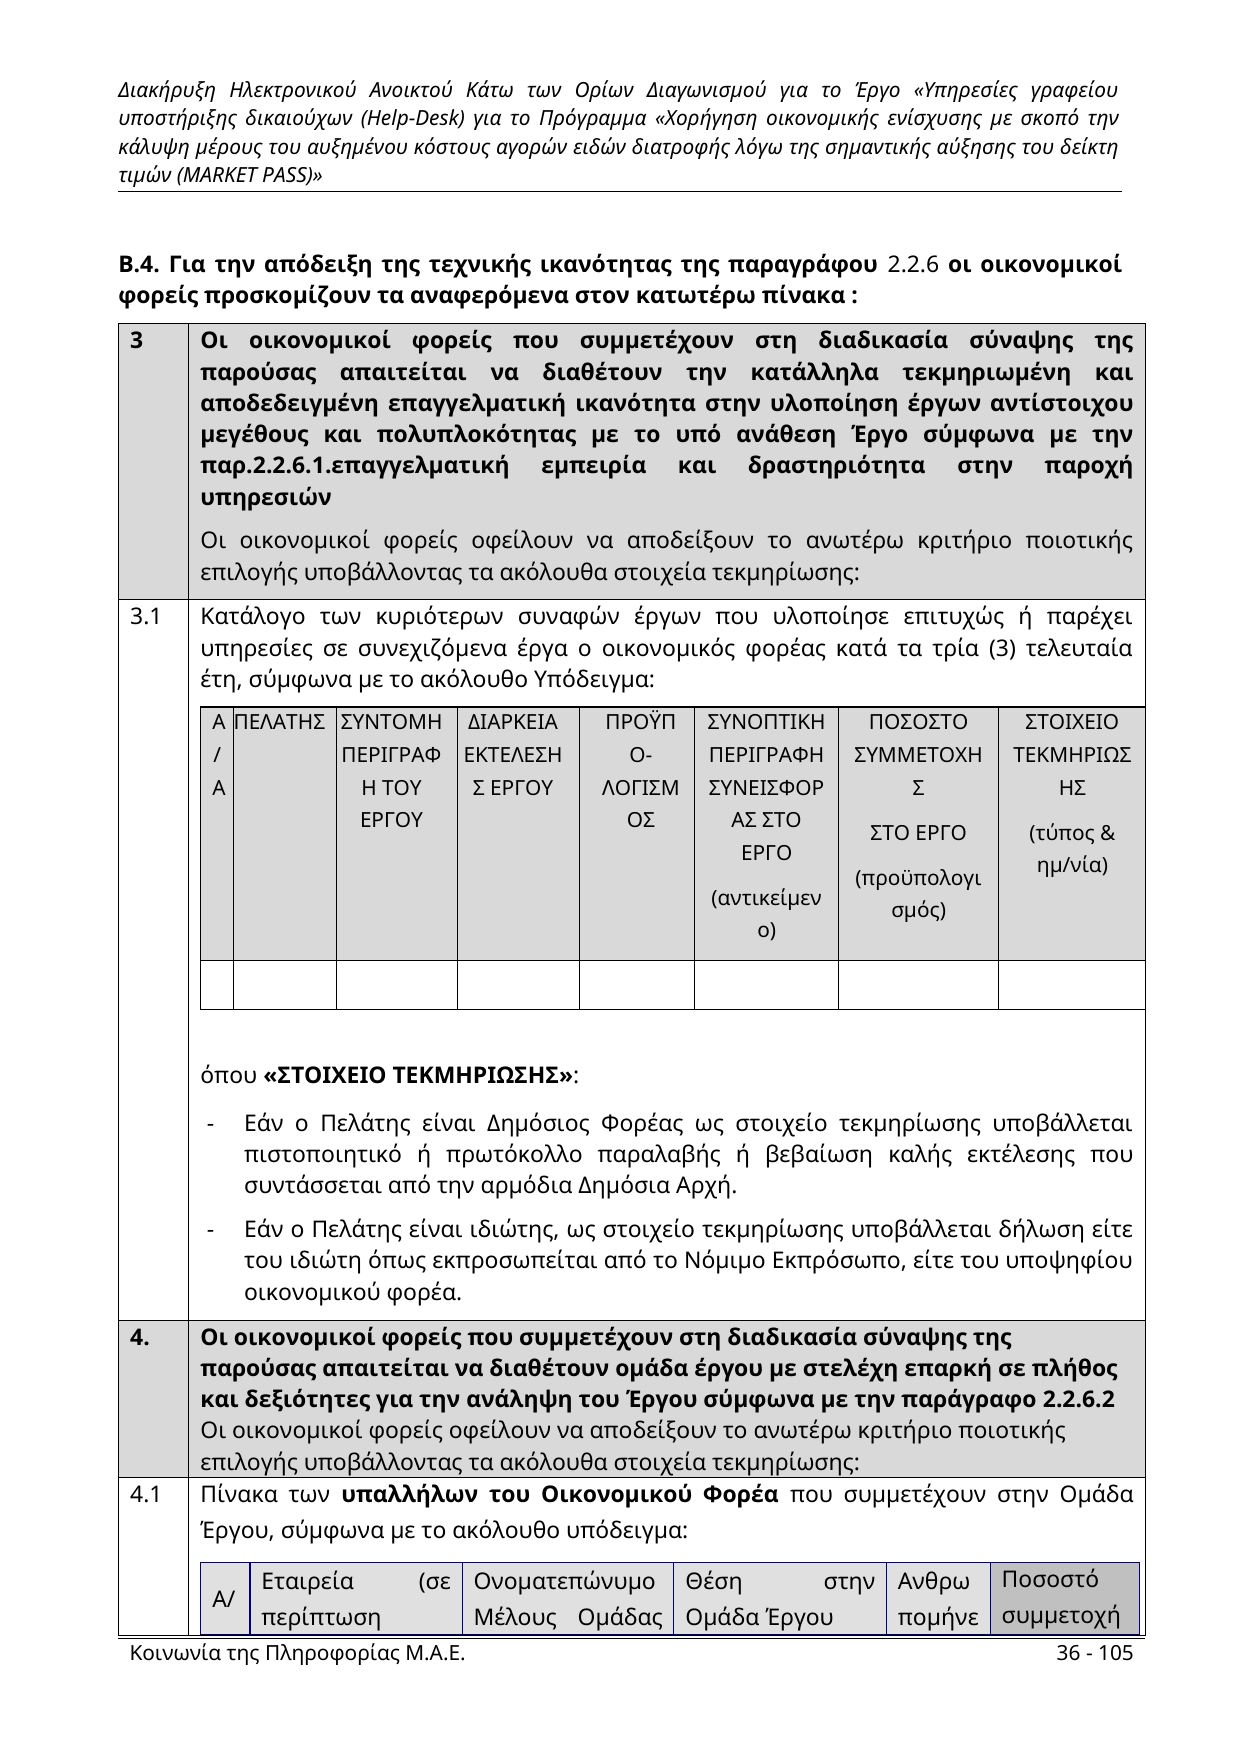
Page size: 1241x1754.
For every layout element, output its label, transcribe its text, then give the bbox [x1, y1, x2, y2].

table_cell Κατάλογο των κυριότερων συναφών έργων που υλοποίησε επιτυχώς ή παρέχει υπηρεσίες σε συνεχιζόμενα έργα ο οικονομικός φορέας κατά τα τρία (3) τελευταία έτη, σύμφωνα με το ακόλουθο Υπόδειγμα: όπου «ΣΤΟΙΧΕΙΟ ΤΕΚΜΗΡΙΩΣΗΣ»: Εάν ο Πελάτης είναι Δημόσιος Φορέας ως στοιχείο τεκμηρίωσης υποβάλλεται πιστοποιητικό ή πρωτόκολλο παραλαβής ή βεβαίωση καλής εκτέλεσης που συντάσσεται από την αρμόδια Δημόσια Αρχή. Εάν ο Πελάτης είναι ιδιώτης, ως στοιχείο τεκμηρίωσης υποβάλλεται δήλωση είτε του ιδιώτη όπως εκπροσωπείται από το Νόμιμο Εκπρόσωπο, είτε του υποψηφίου οικονομικού φορέα. [189, 600, 1145, 1319]
table_header Οι οικονομικοί φορείς που συμμετέχουν στη διαδικασία σύναψης της παρούσας απαιτείται να διαθέτουν την κατάλληλα τεκμηριωμένη και αποδεδειγμένη επαγγελματική ικανότητα στην υλοποίηση έργων αντίστοιχου μεγέθους και πολυπλοκότητας με το υπό ανάθεση Έργο σύμφωνα με την παρ.2.2.6.1.επαγγελματική εμπειρία και δραστηριότητα στην παροχή υπηρεσιών Οι οικονομικοί φορείς οφείλουν να αποδείξουν το ανωτέρω κριτήριο ποιοτικής επιλογής υποβάλλοντας τα ακόλουθα στοιχεία τεκμηρίωσης: [189, 324, 1145, 599]
table_cell 4.1 [119, 1478, 188, 1635]
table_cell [189, 1478, 1145, 1635]
table_cell 3.1 [119, 600, 188, 1319]
text Β.4. Για την απόδειξη της τεχνικής ικανότητας της παραγράφου 2.2.6 οι οικονομικοί φορείς προσκομίζουν τα αναφερόμενα στον κατωτέρω πίνακα : [118, 248, 1122, 311]
table_cell Οι οικονομικοί φορείς που συμμετέχουν στη διαδικασία σύναψης της παρούσας απαιτείται να διαθέτουν ομάδα έργου με στελέχη επαρκή σε πλήθος και δεξιότητες για την ανάληψη του Έργου σύμφωνα με την παράγραφο 2.2.6.2 Οι οικονομικοί φορείς οφείλουν να αποδείξουν το ανωτέρω κριτήριο ποιοτικής επιλογής υποβάλλοντας τα ακόλουθα στοιχεία τεκμηρίωσης: [189, 1321, 1145, 1477]
table_header 3 [119, 324, 188, 599]
table_cell 4. [119, 1321, 188, 1477]
